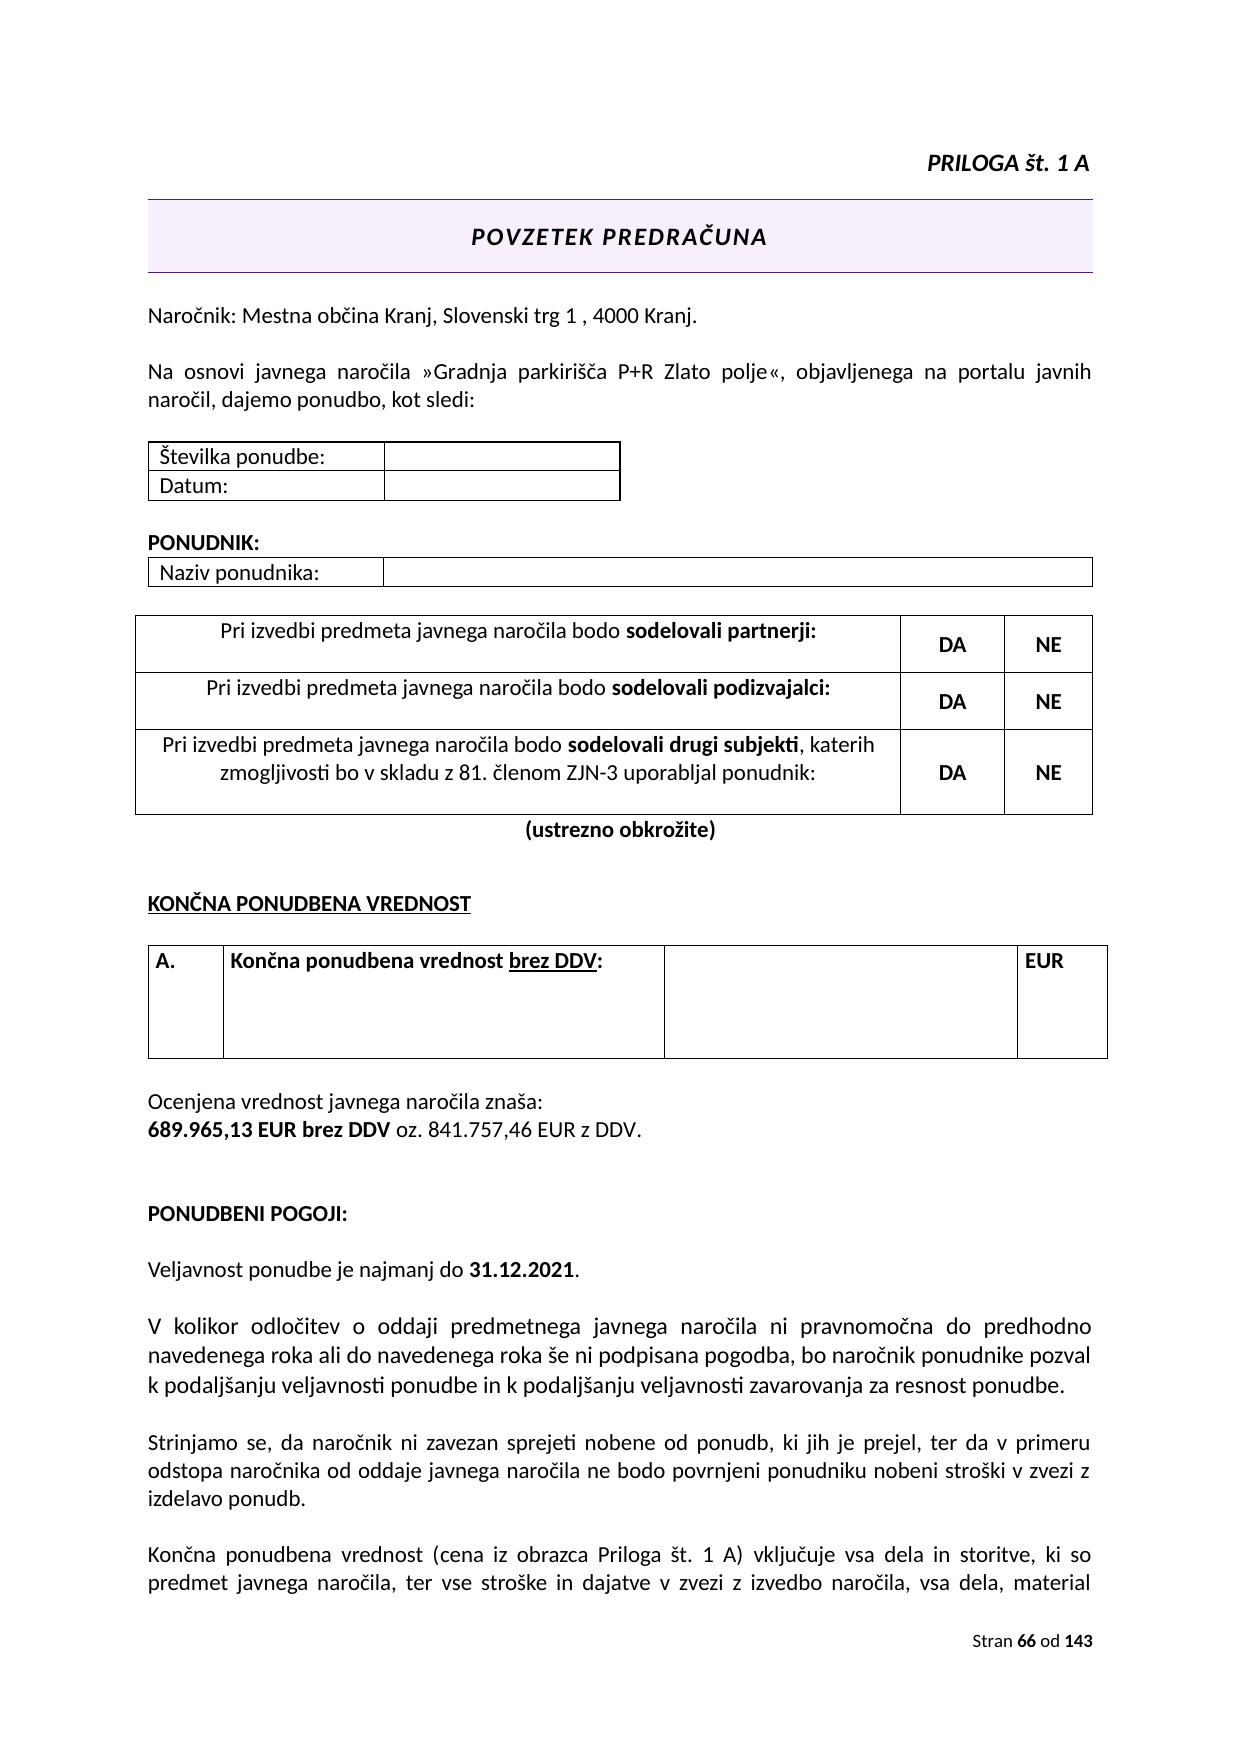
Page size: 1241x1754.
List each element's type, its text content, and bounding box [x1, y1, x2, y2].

table_cell Pri izvedbi predmeta javnega naročila bodo sodelovali podizvajalci: [136, 673, 900, 729]
table_header [385, 443, 619, 470]
table_cell [385, 471, 619, 499]
text KONČNA PONUDBENA VREDNOST [148, 889, 1093, 917]
table_cell DA [901, 730, 1004, 814]
text Veljavnost ponudbe je najmanj do . [148, 1255, 1092, 1283]
table_cell Datum: [149, 471, 384, 499]
table_header EUR [1018, 946, 1107, 1058]
text POVZETEK PREDRAČUNA [148, 200, 1093, 272]
table_header [384, 558, 1092, 586]
table_cell NE [1005, 730, 1092, 814]
table_header A. [149, 946, 223, 1058]
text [148, 1540, 1092, 1596]
table_header Končna ponudbena vrednost brez DDV: [224, 946, 664, 1058]
text 689.965,13 EUR brez DDV oz. 841.757,46 EUR z DDV. [148, 1115, 1093, 1143]
text (ustrezno obkrožite) [148, 815, 1093, 843]
table_cell Pri izvedbi predmeta javnega naročila bodo sodelovali drugi subjekti, katerih zmogljivosti bo v skladu z 81. členom ZJN-3 uporabljal ponudnik: [136, 730, 900, 814]
table_cell NE [1005, 673, 1092, 729]
text PONUDBENI POGOJI: [148, 1199, 1093, 1227]
table_header Številka ponudbe: [149, 443, 384, 470]
table_header [665, 946, 1017, 1058]
text Naročnik: Mestna občina Kranj, Slovenski trg 1 , 4000 Kranj. [148, 301, 1092, 329]
text PONUDNIK: [148, 528, 1092, 557]
table_cell DA [901, 673, 1004, 729]
table_header Pri izvedbi predmeta javnega naročila bodo sodelovali partnerji: [136, 616, 900, 672]
table_header DA [901, 616, 1004, 672]
text PRILOGA št. 1 A [148, 148, 1092, 178]
text V kolikor odločitev o oddaji predmetnega javnega naročila ni pravnomočna do predhodno navedenega roka ali do navedenega roka še ni podpisana pogodba, bo naročnik ponudnike pozval k podaljšanju veljavnosti ponudbe in k podaljšanju veljavnosti zavarovanja za resnost ponudbe. [148, 1311, 1093, 1399]
text Na osnovi javnega naročila »«, objavljenega na portalu javnih naročil, dajemo ponudbo, kot sledi: [148, 357, 1092, 413]
text Ocenjena vrednost javnega naročila znaša: [148, 1087, 1093, 1115]
table_header NE [1005, 616, 1092, 672]
table_header Naziv ponudnika: [149, 558, 383, 586]
text Strinjamo se, da naročnik ni zavezan sprejeti nobene od ponudb, ki jih je prejel, ter da v primeru odstopa naročnika od oddaje javnega naročila ne bodo povrnjeni ponudniku nobeni stroški v zvezi z izdelavo ponudb. [148, 1428, 1092, 1512]
